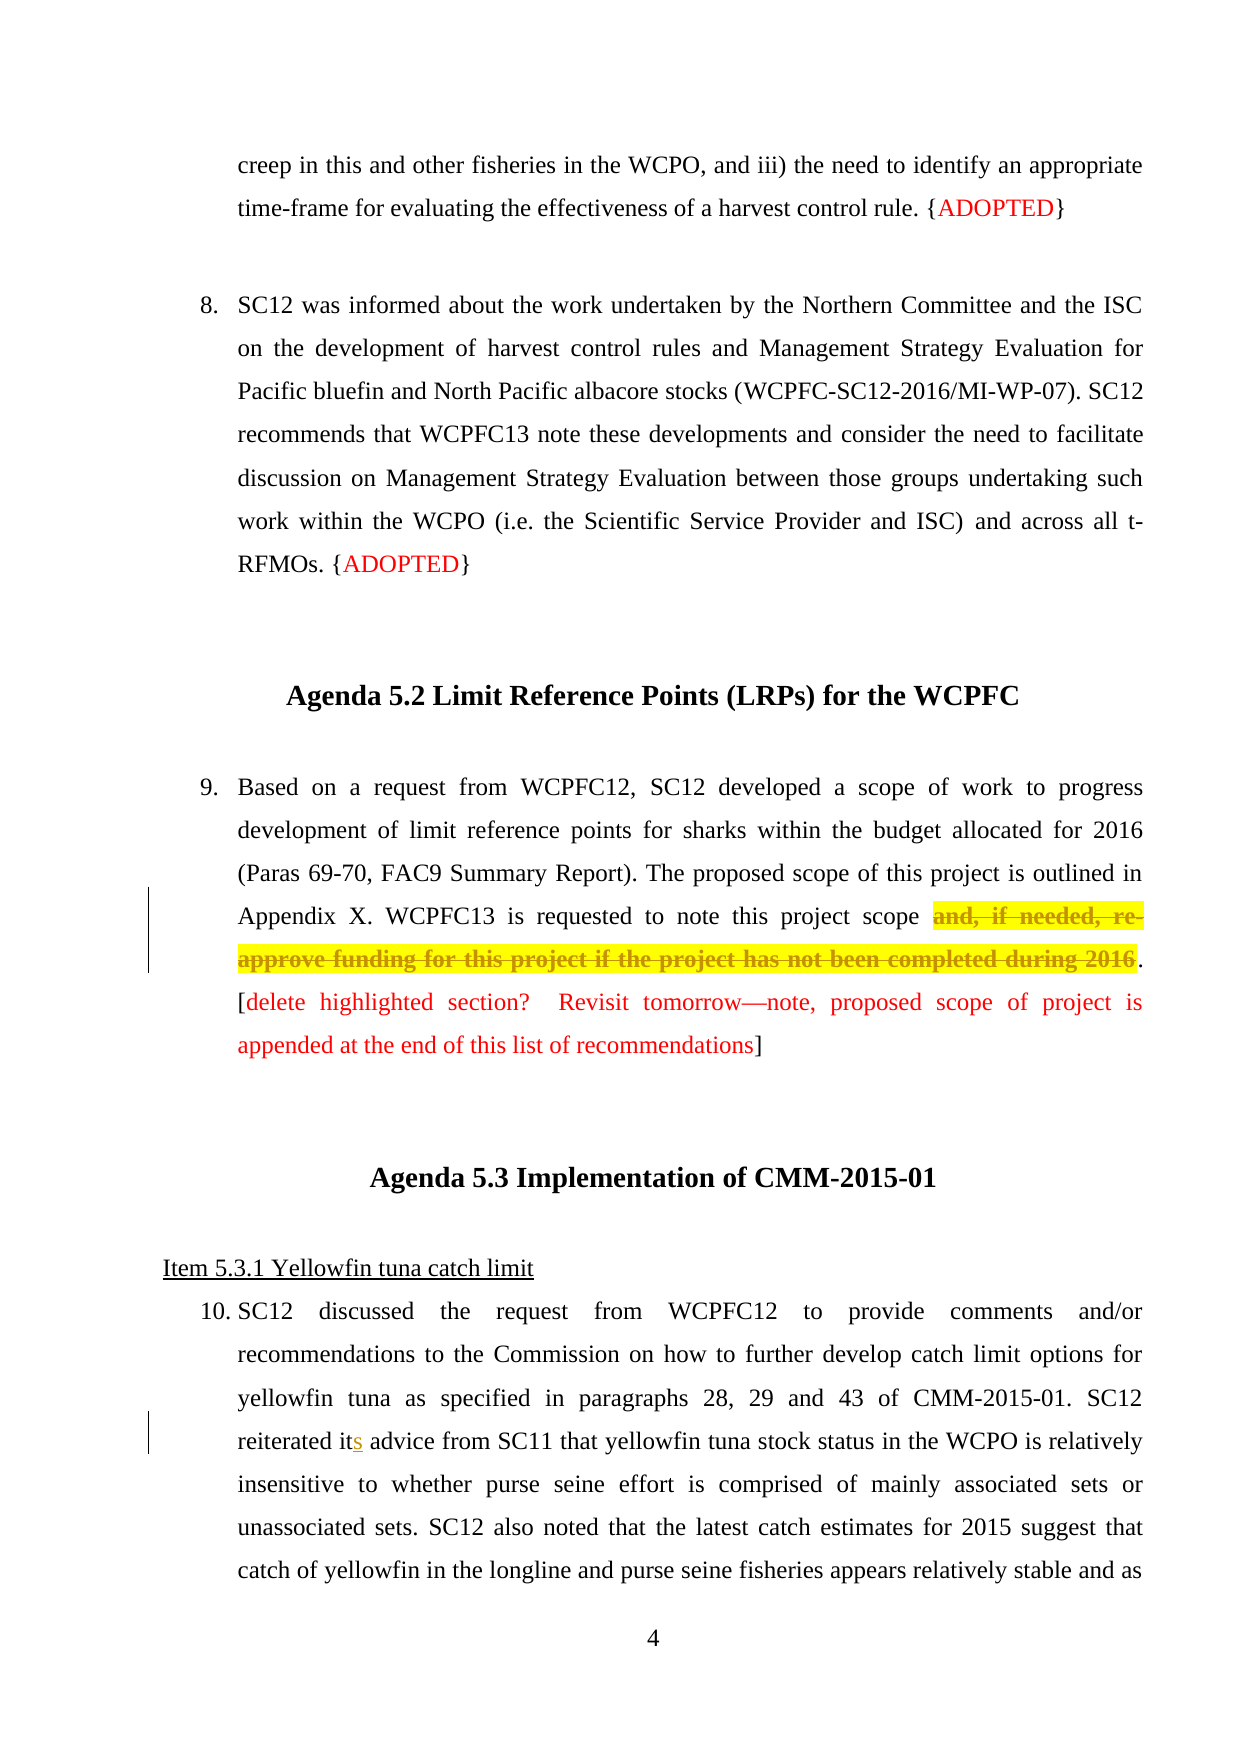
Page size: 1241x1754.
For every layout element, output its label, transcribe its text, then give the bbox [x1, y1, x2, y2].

text Item 5.3.1 Yellowfin tuna catch limit [162, 1253, 1144, 1282]
list Based on a request from WCPFC12, SC12 developed a scope of work to progress development of limit reference points for sharks within the budget allocated for 2016 (Paras 69-70, FAC9 Summary Report). The proposed scope of this project is outlined in Appendix X. WCPFC13 is requested to note this project scope and, if needed, re-approve funding for this project if the project has not been completed during 2016. [delete highlighted section? Revisit tomorrow—note, proposed scope of project is appended at the end of this list of recommendations] [200, 772, 1144, 1059]
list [200, 1296, 1144, 1584]
list SC12 was informed about the work undertaken by the Northern Committee and the ISC on the development of harvest control rules and Management Strategy Evaluation for Pacific bluefin and North Pacific albacore stocks (WCPFC-SC12-2016/MI-WP-07). SC12 recommends that WCPFC13 note these developments and consider the need to facilitate discussion on Management Strategy Evaluation between those groups undertaking such work within the WCPO (i.e. the Scientific Service Provider and ISC) and across all t-RFMOs. {ADOPTED} [200, 290, 1144, 578]
text Agenda 5.2 Limit Reference Points (LRPs) for the WCPFC [162, 678, 1144, 712]
text Agenda 5.3 Implementation of CMM-2015-01 [162, 1160, 1144, 1193]
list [200, 150, 1144, 222]
